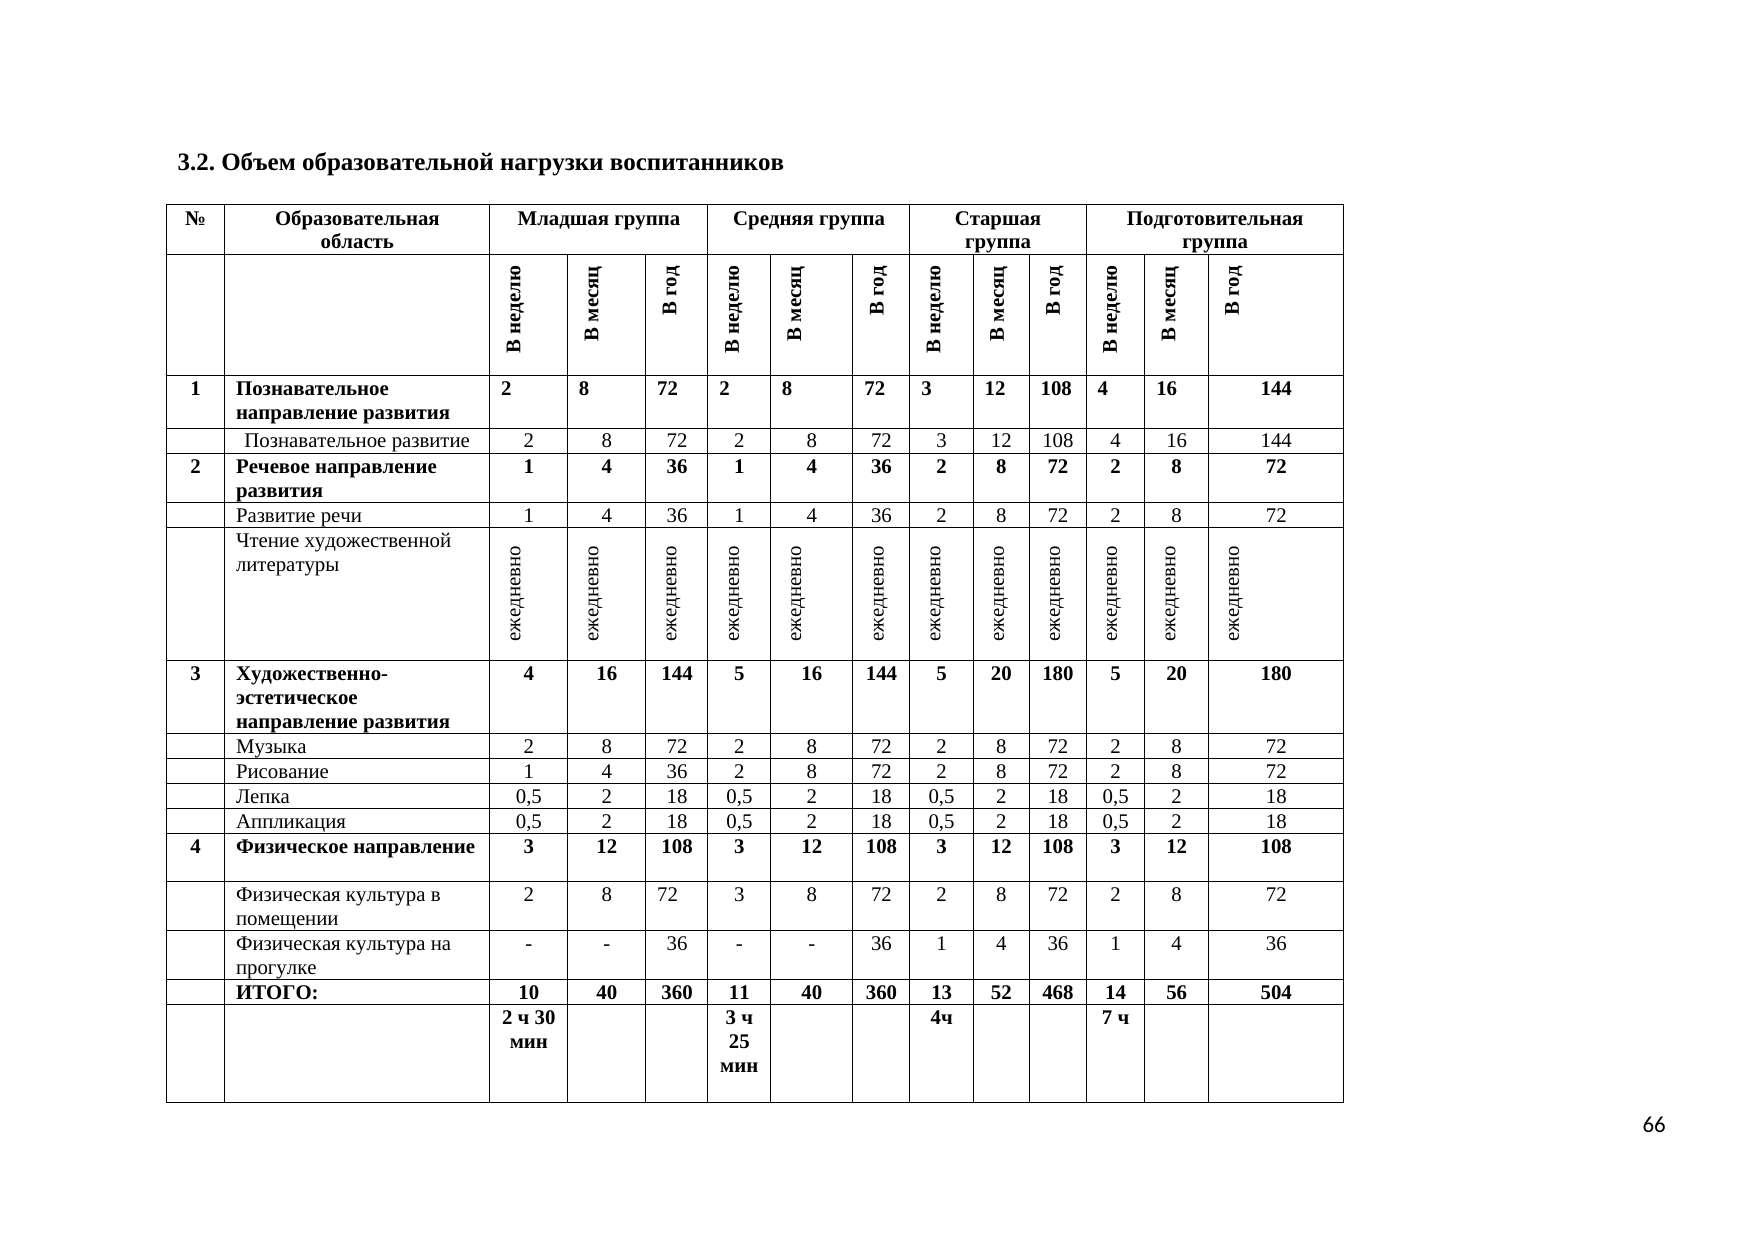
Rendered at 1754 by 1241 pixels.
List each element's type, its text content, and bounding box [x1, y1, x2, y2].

table_header Подготовительная группа [1087, 205, 1343, 253]
table_cell 1 [490, 454, 567, 502]
table_cell 12 [771, 834, 852, 881]
table_cell 36 [853, 931, 909, 979]
table_cell 72 [1030, 882, 1086, 930]
table_cell 16 [1145, 376, 1208, 427]
table_cell 3 [1087, 834, 1144, 881]
table_header Средняя группа [708, 205, 909, 253]
table_cell Художественно-эстетическое направление развития [225, 661, 489, 733]
table_cell ежедневно [1087, 528, 1144, 660]
table_cell [225, 255, 489, 375]
table_cell 108 [1030, 834, 1086, 881]
table_cell 1 [708, 454, 770, 502]
table_cell 72 [1209, 759, 1343, 783]
table_cell В месяц [568, 255, 645, 375]
table_cell 36 [1209, 931, 1343, 979]
table_cell 8 [974, 882, 1029, 930]
table_cell 8 [568, 376, 645, 427]
table_cell 18 [853, 784, 909, 808]
table_cell [974, 1005, 1029, 1102]
table_cell ежедневно [1030, 528, 1086, 660]
table_cell [1030, 1005, 1086, 1102]
table_cell [1145, 1005, 1208, 1102]
table_cell 12 [568, 834, 645, 881]
table_cell 36 [853, 454, 909, 502]
table_cell 8 [771, 376, 852, 427]
table_cell 2 [490, 734, 567, 758]
table_cell 360 [646, 980, 707, 1004]
table_cell 3 [910, 376, 973, 427]
table_cell 2 [167, 454, 224, 502]
table_cell 2 [490, 429, 567, 452]
table_cell 18 [1030, 809, 1086, 833]
table_cell 4 [568, 759, 645, 783]
table_cell 2 [708, 734, 770, 758]
table_cell 4 [771, 503, 852, 527]
table_cell ежедневно [568, 528, 645, 660]
table_cell 36 [646, 503, 707, 527]
table_cell 7 ч [1087, 1005, 1144, 1102]
table_cell 2 [910, 759, 973, 783]
table_cell 72 [1209, 882, 1343, 930]
table_cell 2 [708, 376, 770, 427]
table_cell 1 [910, 931, 973, 979]
table_cell 2 [568, 809, 645, 833]
table_cell 8 [974, 759, 1029, 783]
table_cell ежедневно [1145, 528, 1208, 660]
table_cell 2 [708, 759, 770, 783]
table_cell 144 [853, 661, 909, 733]
table_cell 4 [167, 834, 224, 881]
table_cell 8 [568, 429, 645, 452]
table_cell 72 [853, 882, 909, 930]
table_cell 4 [1087, 376, 1144, 427]
table_cell 8 [1145, 759, 1208, 783]
table_cell 72 [646, 734, 707, 758]
table_cell 40 [771, 980, 852, 1004]
table_cell Физическая культура на прогулке [225, 931, 489, 979]
table_cell 2 [1145, 784, 1208, 808]
table_cell - [771, 931, 852, 979]
table_cell 108 [1030, 429, 1086, 452]
table_cell 4 [568, 454, 645, 502]
table_cell 180 [1209, 661, 1343, 733]
table_cell В неделю [1087, 255, 1144, 375]
table_cell В месяц [771, 255, 852, 375]
table_cell 2 [771, 784, 852, 808]
table_cell 4 [771, 454, 852, 502]
table_cell 3 [167, 661, 224, 733]
table_header Старшая группа [910, 205, 1086, 253]
table_cell 11 [708, 980, 770, 1004]
table_cell Лепка [225, 784, 489, 808]
table_cell 72 [1209, 503, 1343, 527]
table_cell 36 [853, 503, 909, 527]
table_cell [646, 1005, 707, 1102]
table_cell Физическое направление [225, 834, 489, 881]
table_cell 108 [1030, 376, 1086, 427]
table_cell 360 [853, 980, 909, 1004]
table_cell 2 [1087, 734, 1144, 758]
table_cell [167, 809, 224, 833]
table_cell [167, 882, 224, 930]
table_cell 468 [1030, 980, 1086, 1004]
table_cell [167, 1005, 224, 1102]
table_cell 4ч [910, 1005, 973, 1102]
table_cell 1 [708, 503, 770, 527]
table_cell [167, 931, 224, 979]
table_cell В год [646, 255, 707, 375]
table_cell 0,5 [490, 784, 567, 808]
table_cell Физическая культура в помещении [225, 882, 489, 930]
table_cell 8 [771, 759, 852, 783]
table_cell 4 [490, 661, 567, 733]
table_cell 56 [1145, 980, 1208, 1004]
table_cell 72 [1030, 503, 1086, 527]
text 3.2. Объем образовательной нагрузки воспитанников [177, 147, 1665, 176]
table_cell 108 [646, 834, 707, 881]
table_cell 52 [974, 980, 1029, 1004]
table_cell 180 [1030, 661, 1086, 733]
table_cell 5 [910, 661, 973, 733]
table_cell 18 [646, 784, 707, 808]
table_cell 2 [1087, 454, 1144, 502]
table_cell 2 [910, 503, 973, 527]
table_cell 8 [1145, 454, 1208, 502]
table_cell - [490, 931, 567, 979]
table_cell 72 [853, 759, 909, 783]
table_cell 36 [646, 931, 707, 979]
table_cell [167, 503, 224, 527]
table_cell 8 [568, 734, 645, 758]
table_cell ежедневно [974, 528, 1029, 660]
table_cell 18 [853, 809, 909, 833]
table_cell Познавательное направление развития [225, 376, 489, 427]
table_cell 2 [910, 882, 973, 930]
table_cell 18 [1209, 784, 1343, 808]
table_cell 8 [771, 429, 852, 452]
table_cell 3 [910, 429, 973, 452]
table_cell 2 [771, 809, 852, 833]
table_cell ежедневно [490, 528, 567, 660]
table_cell В неделю [490, 255, 567, 375]
table_cell - [708, 931, 770, 979]
table_cell ежедневно [1209, 528, 1343, 660]
table_cell ежедневно [910, 528, 973, 660]
table_cell 72 [1030, 759, 1086, 783]
table_cell [853, 1005, 909, 1102]
table_cell 0,5 [1087, 784, 1144, 808]
table_cell 0,5 [910, 809, 973, 833]
table_cell ИТОГО: [225, 980, 489, 1004]
table_cell 1 [1087, 931, 1144, 979]
table_cell 0,5 [490, 809, 567, 833]
table_cell 3 ч 25 мин [708, 1005, 770, 1102]
table_cell 504 [1209, 980, 1343, 1004]
table_cell 2 [708, 429, 770, 452]
table_cell В месяц [1145, 255, 1208, 375]
table_cell 3 [910, 834, 973, 881]
table_cell - [568, 931, 645, 979]
table_header Образовательная область [225, 205, 489, 253]
table_cell 18 [1209, 809, 1343, 833]
table_cell 72 [1209, 734, 1343, 758]
table_cell 144 [1209, 429, 1343, 452]
table_header № [167, 205, 224, 253]
table_cell В неделю [910, 255, 973, 375]
table_cell 40 [568, 980, 645, 1004]
table_cell Чтение художественной литературы [225, 528, 489, 660]
table_cell 16 [568, 661, 645, 733]
table_cell 8 [568, 882, 645, 930]
table_cell Речевое направление развития [225, 454, 489, 502]
table_cell 10 [490, 980, 567, 1004]
table_cell 8 [974, 734, 1029, 758]
table_cell [167, 759, 224, 783]
table_cell [167, 784, 224, 808]
table_cell 144 [1209, 376, 1343, 427]
table_cell Музыка [225, 734, 489, 758]
table_cell 13 [910, 980, 973, 1004]
table_cell 2 [490, 882, 567, 930]
table_cell 72 [1030, 734, 1086, 758]
table_cell [167, 528, 224, 660]
table_cell Аппликация [225, 809, 489, 833]
table_cell 4 [1145, 931, 1208, 979]
table_cell 8 [1145, 503, 1208, 527]
table_cell 20 [974, 661, 1029, 733]
table_cell Познавательное развитие [225, 429, 489, 452]
table_cell 16 [771, 661, 852, 733]
table_cell 36 [1030, 931, 1086, 979]
table_cell 8 [1145, 734, 1208, 758]
table_cell 2 [1087, 759, 1144, 783]
table_cell 8 [771, 734, 852, 758]
table_cell 2 [1087, 882, 1144, 930]
table_cell В год [1209, 255, 1343, 375]
table_cell 8 [974, 503, 1029, 527]
table_cell 2 [1087, 503, 1144, 527]
table_cell 108 [853, 834, 909, 881]
table_cell 12 [974, 429, 1029, 452]
table_cell [225, 1005, 489, 1102]
table_cell 1 [490, 759, 567, 783]
table_cell 1 [167, 376, 224, 427]
table_cell ежедневно [646, 528, 707, 660]
table_cell 72 [1209, 454, 1343, 502]
table_cell [167, 980, 224, 1004]
table_cell [167, 255, 224, 375]
table_header Младшая группа [490, 205, 707, 253]
table_cell 18 [646, 809, 707, 833]
table_cell 2 [974, 809, 1029, 833]
table_cell ежедневно [853, 528, 909, 660]
table_cell 36 [646, 759, 707, 783]
table_cell В месяц [974, 255, 1029, 375]
table_cell 2 [490, 376, 567, 427]
table_cell 20 [1145, 661, 1208, 733]
table_cell 5 [1087, 661, 1144, 733]
table_cell 0,5 [708, 809, 770, 833]
table_cell 0,5 [1087, 809, 1144, 833]
table_cell 2 [910, 734, 973, 758]
table_cell [167, 734, 224, 758]
table_cell [771, 1005, 852, 1102]
table_cell 12 [974, 834, 1029, 881]
table_cell 12 [974, 376, 1029, 427]
table_cell В неделю [708, 255, 770, 375]
table_cell 3 [708, 882, 770, 930]
table_cell 0,5 [910, 784, 973, 808]
table_cell 3 [490, 834, 567, 881]
table_cell 1 [490, 503, 567, 527]
table_cell 2 [1145, 809, 1208, 833]
table_cell 4 [568, 503, 645, 527]
table_cell 72 [1030, 454, 1086, 502]
table_cell 72 [853, 376, 909, 427]
table_cell В год [1030, 255, 1086, 375]
table_cell 8 [771, 882, 852, 930]
table_cell 8 [974, 454, 1029, 502]
table_cell 72 [646, 429, 707, 452]
table_cell 72 [646, 376, 707, 427]
table_cell 4 [974, 931, 1029, 979]
table_cell 12 [1145, 834, 1208, 881]
table_cell Развитие речи [225, 503, 489, 527]
table_cell [568, 1005, 645, 1102]
table_cell 108 [1209, 834, 1343, 881]
table_cell В год [853, 255, 909, 375]
table_cell 18 [1030, 784, 1086, 808]
table_cell [1209, 1005, 1343, 1102]
table_cell 2 [974, 784, 1029, 808]
table_cell ежедневно [771, 528, 852, 660]
table_cell 36 [646, 454, 707, 502]
table_cell 8 [1145, 882, 1208, 930]
table_cell 72 [853, 734, 909, 758]
table_cell 72 [646, 882, 707, 930]
table_cell 2 [910, 454, 973, 502]
table_cell 5 [708, 661, 770, 733]
table_cell 2 [568, 784, 645, 808]
table_cell 4 [1087, 429, 1144, 452]
table_cell 14 [1087, 980, 1144, 1004]
table_cell 3 [708, 834, 770, 881]
table_cell 144 [646, 661, 707, 733]
table_cell 0,5 [708, 784, 770, 808]
table_cell Рисование [225, 759, 489, 783]
table_cell 16 [1145, 429, 1208, 452]
table_cell ежедневно [708, 528, 770, 660]
table_cell [167, 429, 224, 452]
table_cell 72 [853, 429, 909, 452]
table_cell 2 ч 30 мин [490, 1005, 567, 1102]
